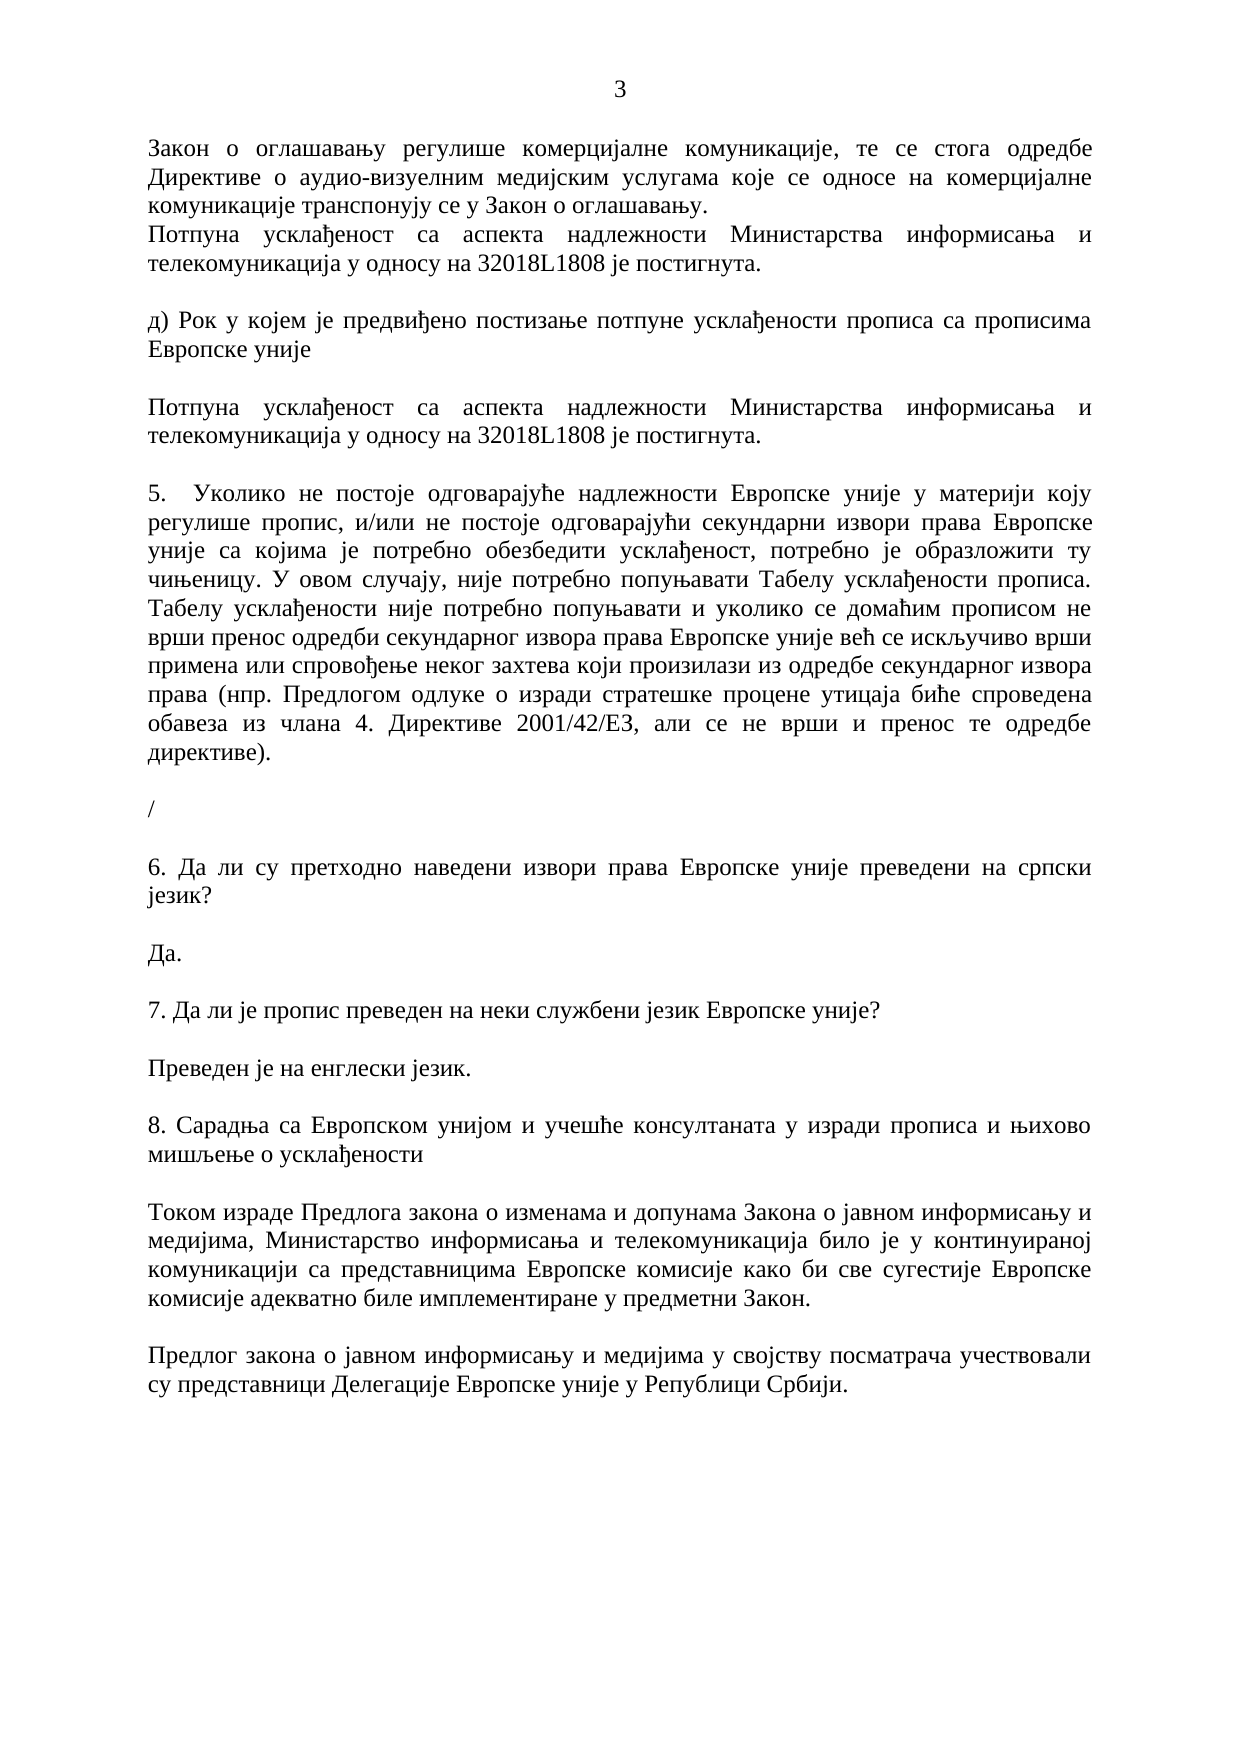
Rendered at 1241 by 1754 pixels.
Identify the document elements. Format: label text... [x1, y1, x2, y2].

text д) Рок у којем је предвиђено постизање потпуне усклађености прописа са прописима Европске уније [148, 305, 1093, 363]
text Преведен је на енглески језик. [148, 1053, 1093, 1082]
text 6. Да ли су претходно наведени извори права Европске уније преведени на српски језик? [148, 852, 1093, 909]
text / [148, 794, 1093, 823]
text Закон о оглашавању регулише комерцијалне комуникације, те се стога одредбе Директиве о аудио-визуелним медијским услугама које се односе на комерцијалне комуникације транспонују се у Закон о оглашавању. [148, 133, 1093, 219]
text Предлог закона о јавном информисању и медијима у својству посматрача учествовали су представници Делегације Европске уније у Републици Србији. [148, 1340, 1093, 1398]
text 7. Да ли је пропис преведен на неки службени језик Европске уније? [148, 995, 1093, 1024]
text Током израде Предлога закона о изменама и допунама Закона о јавном информисању и медијима, Министарство информисања и телекомуникација било је у континуираној комуникацији са представницима Европске комисије како би све сугестије Европске комисије адекватно биле имплементиране у предметни Закон. [148, 1197, 1093, 1312]
text 8. Сарадња са Европском унијом и учешће консултаната у изради прописа и њихово мишљење о усклађености [148, 1110, 1093, 1168]
text 5. Уколико не постоје одговарајуће надлежности Европске уније у материји коју регулише пропис, и/или не постоје одговарајући секундарни извори права Европске уније са којима је потребно обезбедити усклађеност, потребно је образложити ту чињеницу. У овом случају, није потребно попуњавати Табелу усклађености прописа. Табелу усклађености није потребно попуњавати и уколико се домаћим прописом не врши пренос одредби секундарног извора права Европске уније већ се искључиво врши примена или спровођење неког захтева који произилази из одредбе секундарног извора права (нпр. Предлогом одлуке о изради стратешке процене утицаја биће спроведена обавеза из члана 4. Директиве 2001/42/ЕЗ, али се не врши и пренос те одредбе директиве). [148, 478, 1093, 765]
text Да. [148, 938, 1093, 967]
text Потпуна усклађеност са аспекта надлежности Министарства информисања и телекомуникација у односу на 32018L1808 је постигнута. [148, 219, 1093, 277]
text Потпуна усклађеност са аспекта надлежности Министарства информисања и телекомуникација у односу на 32018L1808 је постигнута. [148, 392, 1093, 449]
